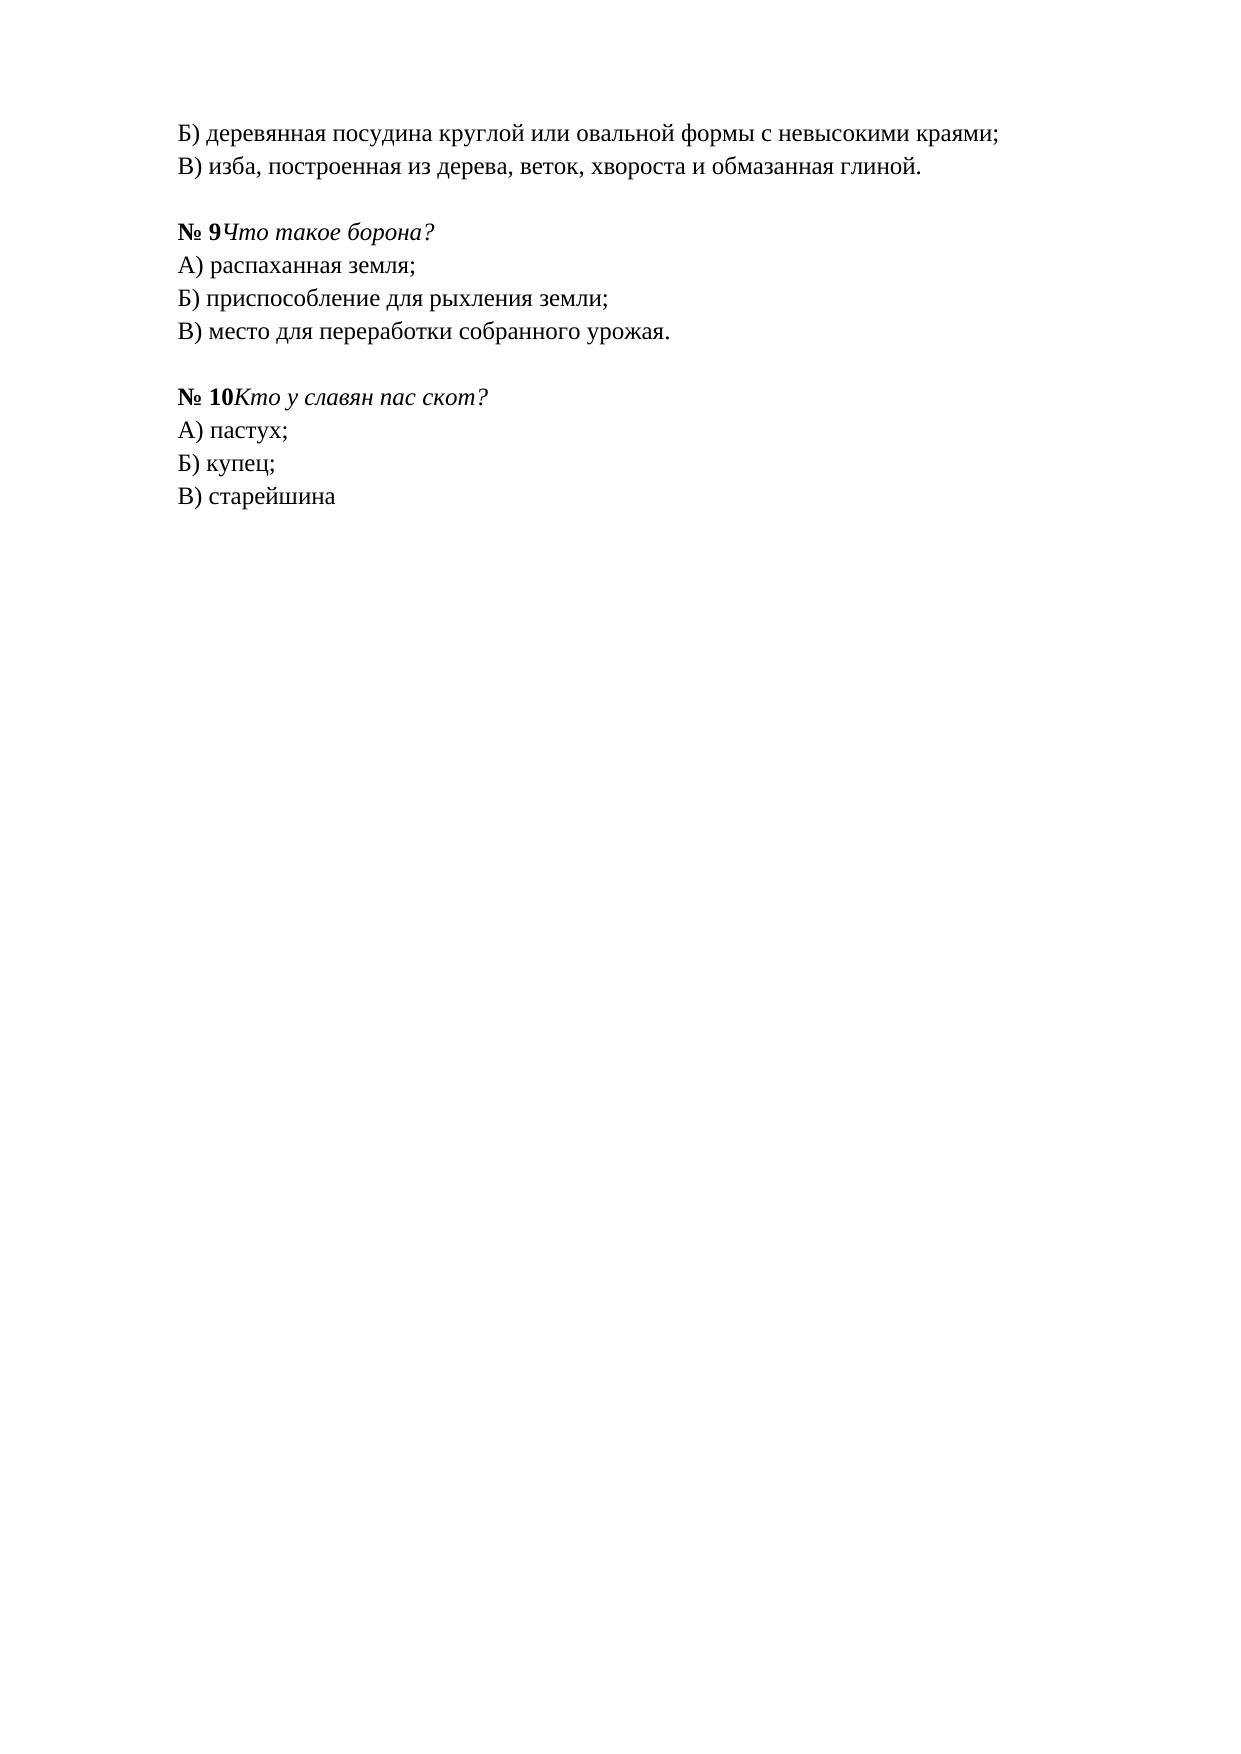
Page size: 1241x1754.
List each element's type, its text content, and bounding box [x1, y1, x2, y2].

text Б) деревянная посудина круглой или овальной формы с невысокими краями; [177, 118, 1152, 147]
text В) старейшина [177, 481, 1152, 510]
text В) место для переработки собранного урожая. [177, 316, 1152, 345]
text Б) приспособление для рыхления земли; [177, 283, 1152, 312]
text № 9Что такое борона? [177, 217, 1152, 246]
text Б) купец; [177, 448, 1152, 477]
text А) распаханная земля; [177, 250, 1152, 279]
text А) пастух; [177, 415, 1152, 444]
text № 10Кто у славян пас скот? [177, 382, 1152, 411]
text В) изба, построенная из дерева, веток, хвороста и обмазанная глиной. [177, 151, 1152, 180]
